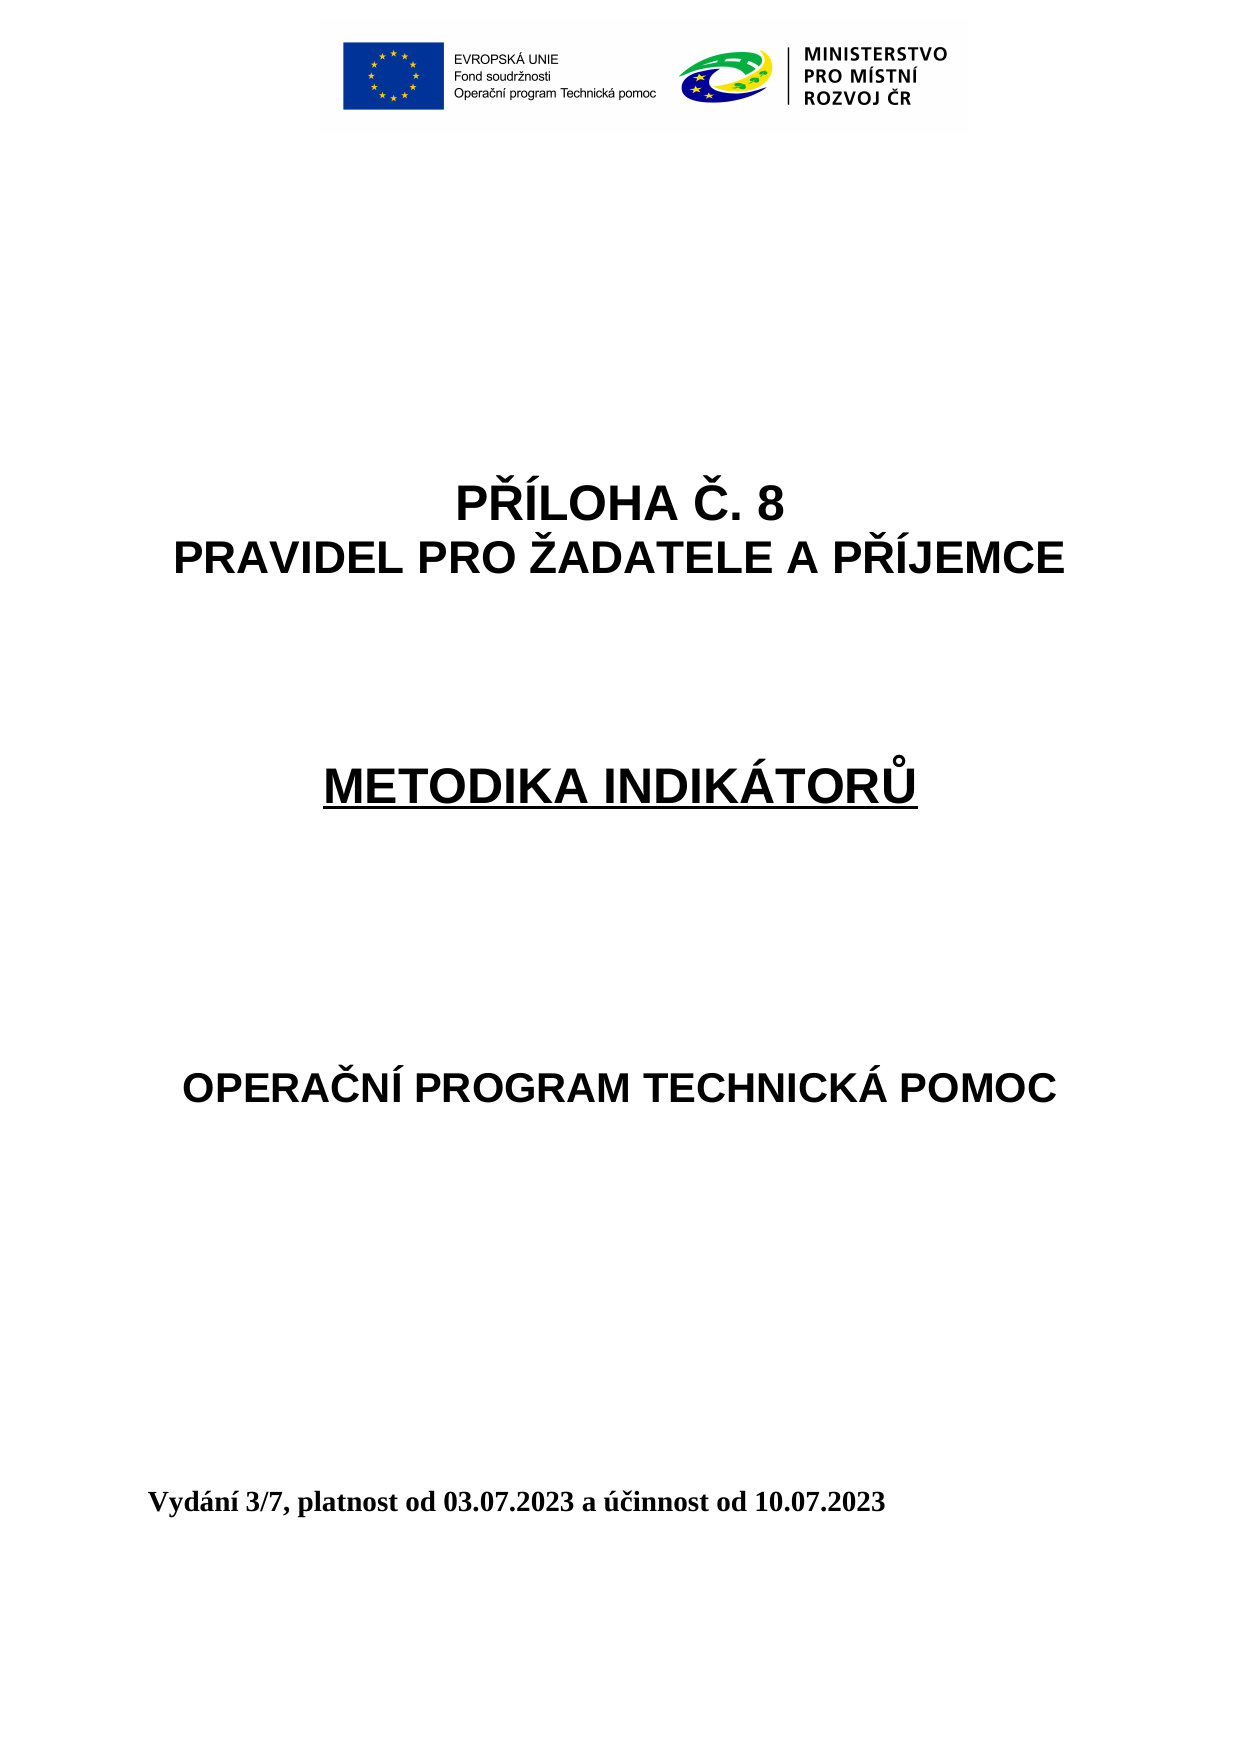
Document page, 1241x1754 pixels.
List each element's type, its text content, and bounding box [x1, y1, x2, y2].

text příloha č. 8 [148, 473, 1093, 531]
text Operační program technická pomoc [148, 1063, 1093, 1111]
text Vydání 3/7, platnost od 03.07.2023 a účinnost od 10.07.2023 [148, 1484, 1093, 1518]
text pravidel pro žadatele A příjemce [148, 531, 1093, 584]
text Metodika indikátorů [148, 756, 1093, 814]
picture [321, 20, 969, 132]
